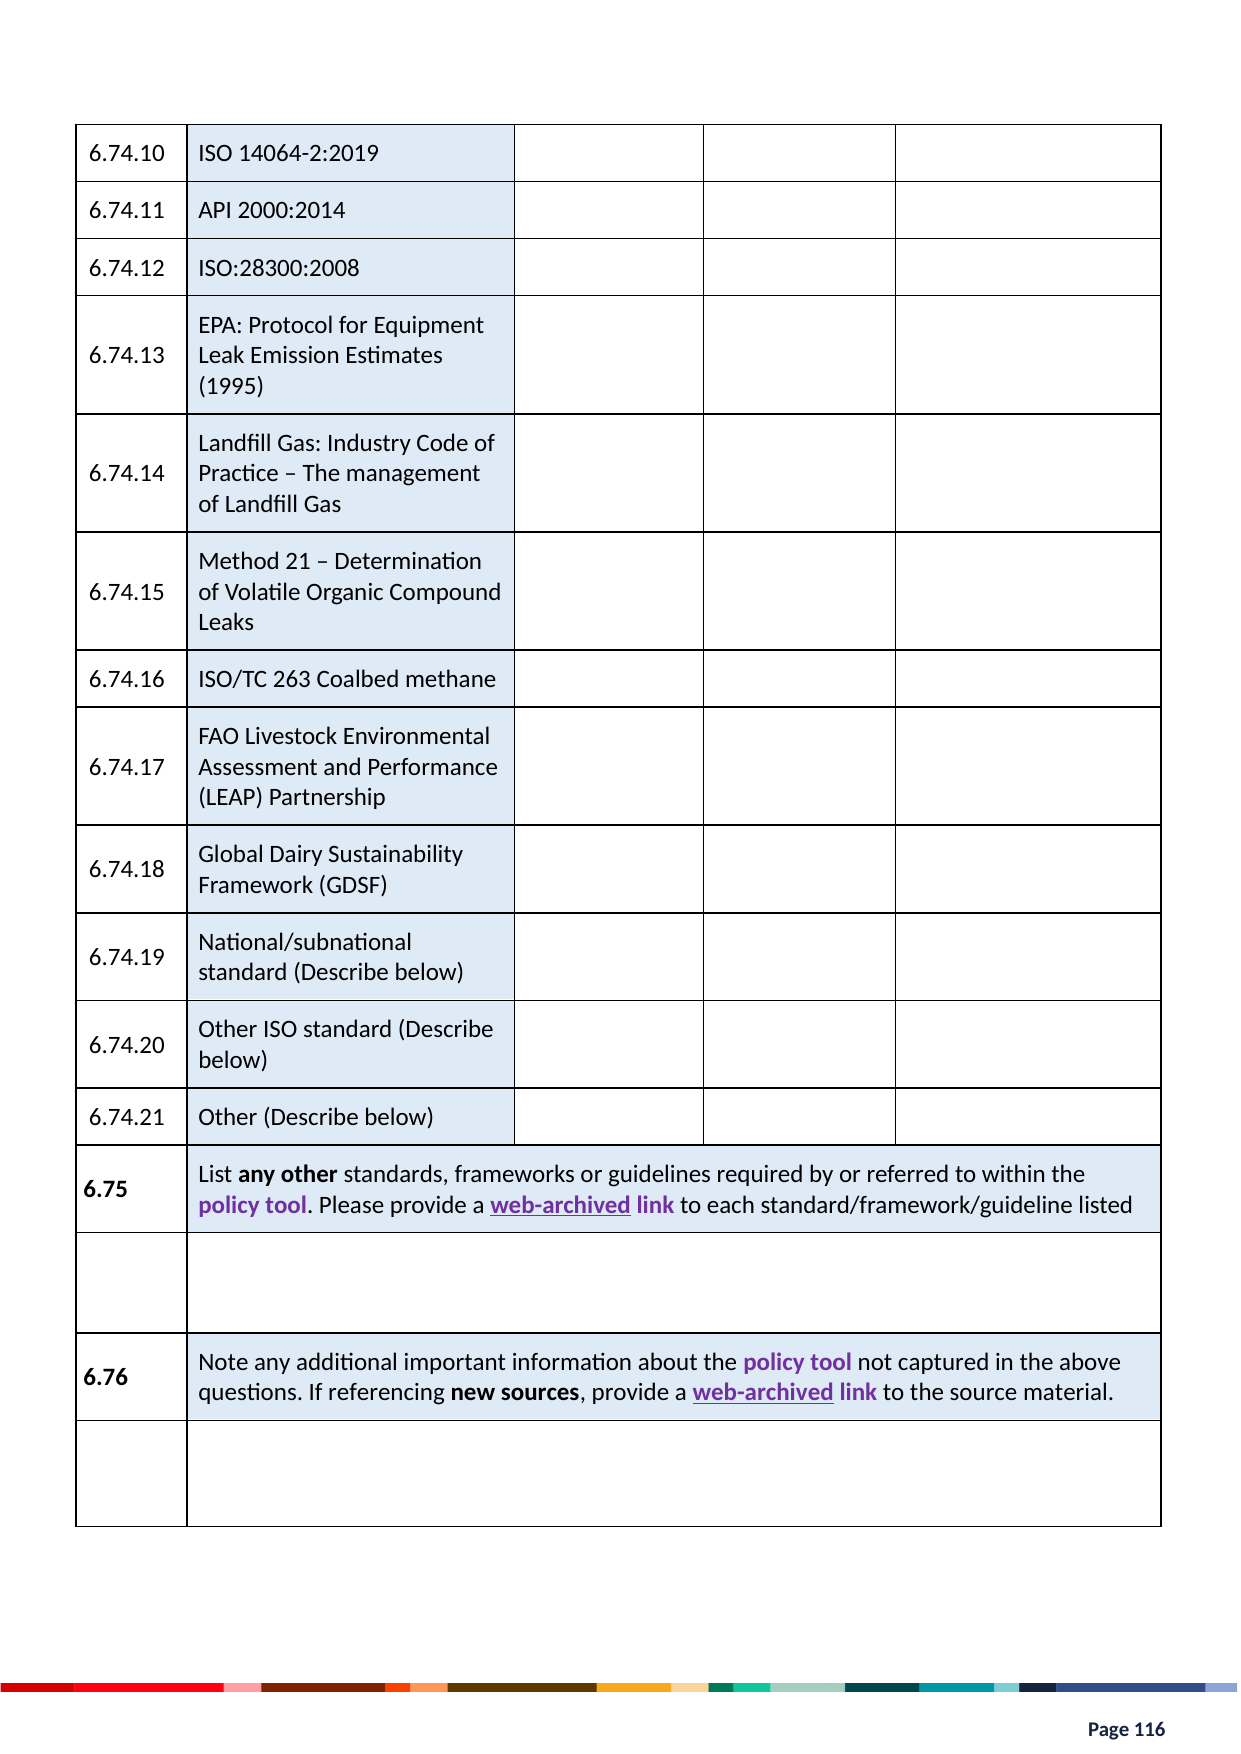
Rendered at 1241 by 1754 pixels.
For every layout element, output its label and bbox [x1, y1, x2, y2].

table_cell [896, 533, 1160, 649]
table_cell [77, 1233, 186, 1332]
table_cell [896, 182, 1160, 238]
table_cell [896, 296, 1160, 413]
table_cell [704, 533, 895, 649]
picture [0, 1683, 1236, 1692]
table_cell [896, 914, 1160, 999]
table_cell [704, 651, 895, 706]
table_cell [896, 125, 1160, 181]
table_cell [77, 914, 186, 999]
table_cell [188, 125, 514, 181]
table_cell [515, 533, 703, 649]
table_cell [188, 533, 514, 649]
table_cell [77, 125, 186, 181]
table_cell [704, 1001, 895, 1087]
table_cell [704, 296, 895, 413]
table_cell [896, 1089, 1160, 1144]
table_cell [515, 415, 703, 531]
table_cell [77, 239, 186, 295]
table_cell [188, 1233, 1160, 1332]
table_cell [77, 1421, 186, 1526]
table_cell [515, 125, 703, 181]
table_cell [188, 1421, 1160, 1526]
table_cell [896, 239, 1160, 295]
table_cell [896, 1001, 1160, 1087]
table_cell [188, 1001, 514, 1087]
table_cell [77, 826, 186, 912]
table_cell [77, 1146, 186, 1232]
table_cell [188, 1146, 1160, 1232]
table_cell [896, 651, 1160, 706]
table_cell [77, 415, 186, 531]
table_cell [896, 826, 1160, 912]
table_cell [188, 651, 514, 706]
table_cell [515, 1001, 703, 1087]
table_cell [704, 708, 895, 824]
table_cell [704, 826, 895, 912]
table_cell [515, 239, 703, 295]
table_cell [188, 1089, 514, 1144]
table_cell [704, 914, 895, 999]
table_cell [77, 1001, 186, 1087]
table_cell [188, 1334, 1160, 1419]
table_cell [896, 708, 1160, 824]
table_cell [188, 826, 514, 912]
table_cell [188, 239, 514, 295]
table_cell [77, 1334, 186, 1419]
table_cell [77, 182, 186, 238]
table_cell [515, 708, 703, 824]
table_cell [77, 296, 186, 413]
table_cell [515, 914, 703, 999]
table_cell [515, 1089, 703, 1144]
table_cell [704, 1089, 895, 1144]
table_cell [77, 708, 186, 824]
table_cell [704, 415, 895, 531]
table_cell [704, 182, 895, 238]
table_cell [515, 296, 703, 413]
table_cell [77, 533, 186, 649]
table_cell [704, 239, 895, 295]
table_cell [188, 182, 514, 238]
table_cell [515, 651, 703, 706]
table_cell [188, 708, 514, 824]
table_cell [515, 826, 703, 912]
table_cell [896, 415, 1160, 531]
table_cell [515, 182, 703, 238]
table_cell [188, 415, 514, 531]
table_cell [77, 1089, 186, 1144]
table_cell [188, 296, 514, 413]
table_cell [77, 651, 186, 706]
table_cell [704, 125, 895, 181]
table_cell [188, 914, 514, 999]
